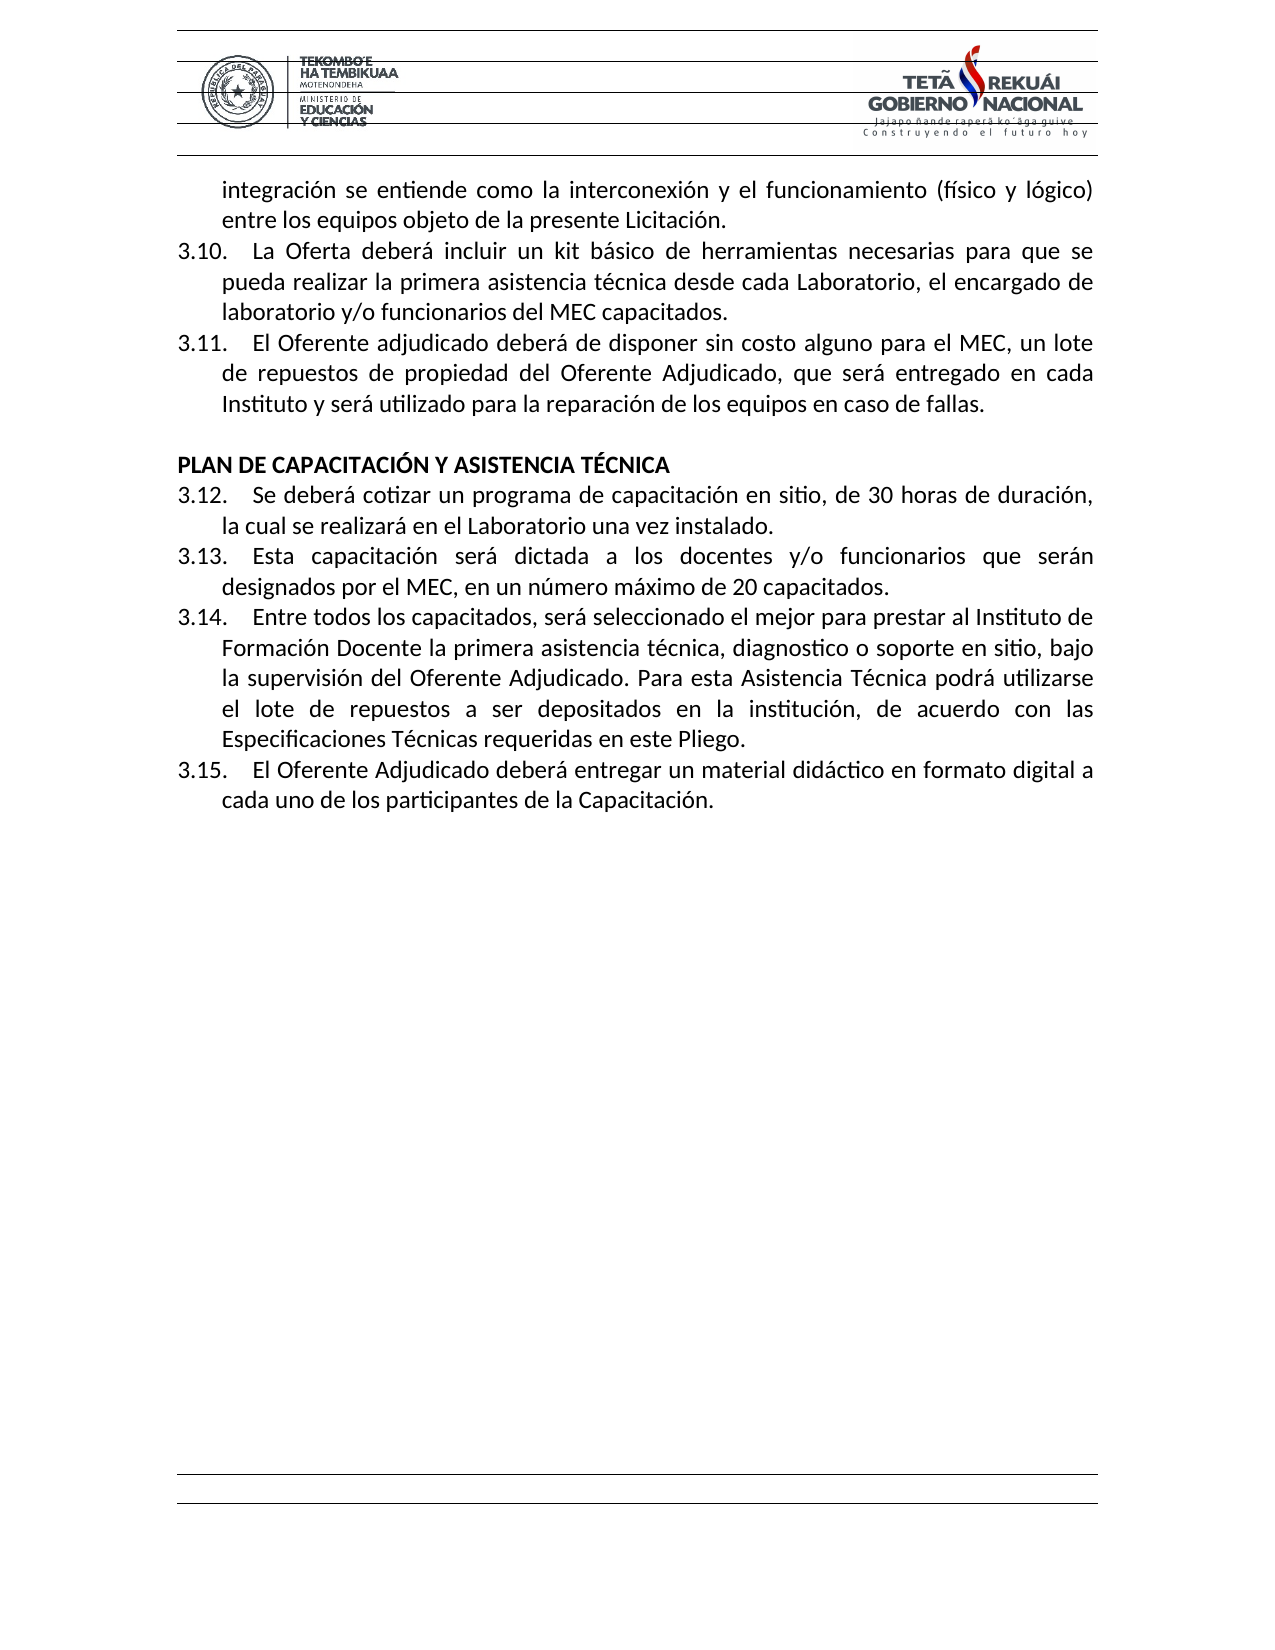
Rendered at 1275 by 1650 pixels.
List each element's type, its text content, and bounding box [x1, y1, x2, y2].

text Se deberá cotizar un programa de capacitación en sitio, de 30 horas de duración, la cual se realizará en el Laboratorio una vez instalado. [177, 479, 1095, 540]
text El Oferente Adjudicado deberá entregar un material didáctico en formato digital a cada uno de los participantes de la Capacitación. [177, 754, 1095, 815]
picture [853, 32, 1097, 61]
picture [853, 93, 1097, 123]
text Esta capacitación será dictada a los docentes y/o funcionarios que serán designados por el MEC, en un número máximo de 20 capacitados. [177, 540, 1095, 601]
subtitle PLAN DE CAPACITACIÓN Y ASISTENCIA TÉCNICA [177, 449, 1098, 479]
text La Oferta deberá incluir un kit básico de herramientas necesarias para que se pueda realizar la primera asistencia técnica desde cada Laboratorio, el encargado de laboratorio y/o funcionarios del MEC capacitados. [177, 235, 1095, 327]
text El Oferente adjudicado deberá de disponer sin costo alguno para el MEC, un lote de repuestos de propiedad del Oferente Adjudicado, que será entregado en cada Instituto y será utilizado para la reparación de los equipos en caso de fallas. [177, 327, 1095, 418]
picture [853, 124, 1097, 151]
text Entre todos los capacitados, será seleccionado el mejor para prestar al Instituto de Formación Docente la primera asistencia técnica, diagnostico o soporte en sitio, bajo la supervisión del Oferente Adjudicado. Para esta Asistencia Técnica podrá utilizarse el lote de repuestos a ser depositados en la institución, de acuerdo con las Especificaciones Técnicas requeridas en este Pliego. [177, 601, 1095, 754]
picture [176, 32, 420, 151]
picture [853, 62, 1097, 92]
